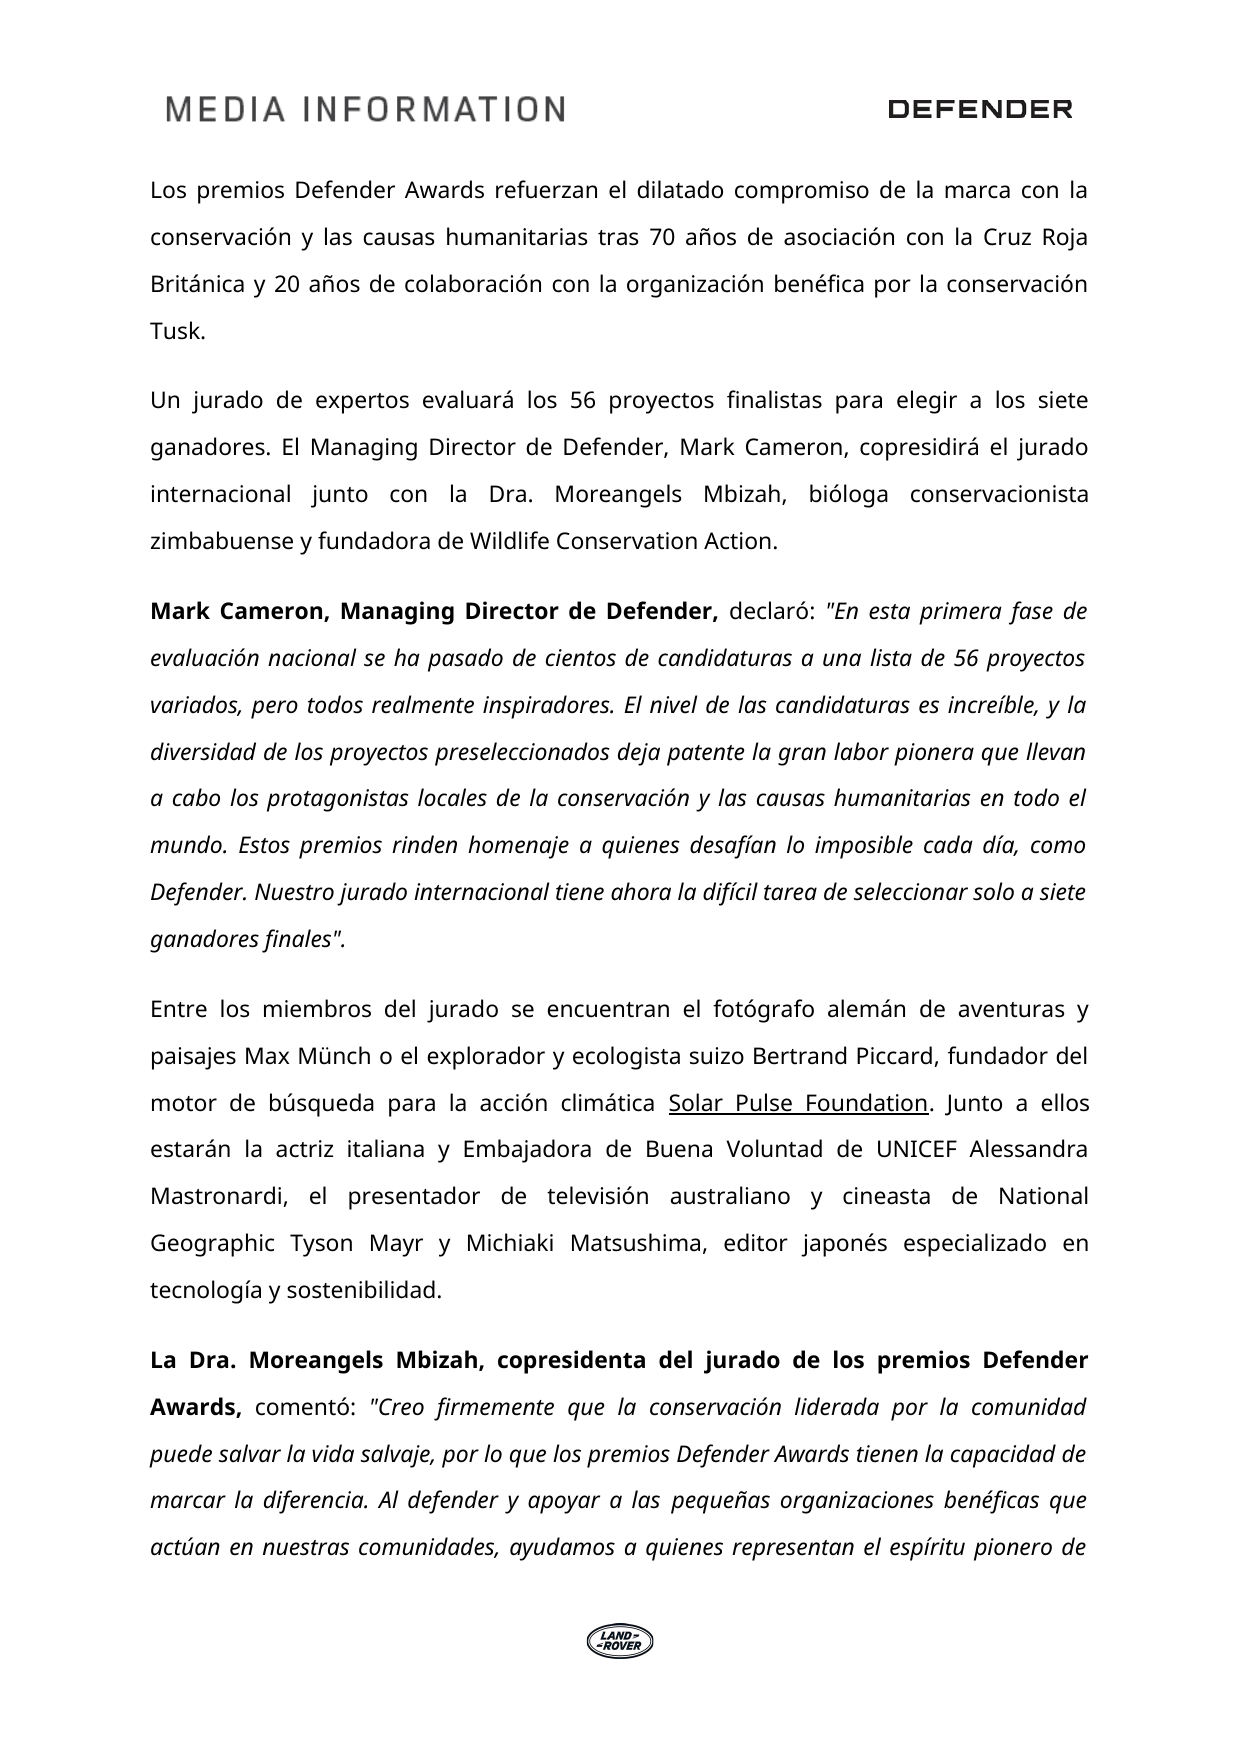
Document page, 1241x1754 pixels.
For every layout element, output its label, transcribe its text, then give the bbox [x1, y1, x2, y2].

picture [586, 1623, 654, 1659]
picture [889, 100, 1073, 118]
text Un jurado de expertos evaluará los 56 proyectos finalistas para elegir a los siete ganadores. El Managing Director de Defender, Mark Cameron, copresidirá el jurado internacional junto con la Dra. Moreangels Mbizah, bióloga conservacionista zimbabuense y fundadora de Wildlife Conservation Action. [150, 384, 1090, 556]
picture [150, 75, 586, 154]
text Mark Cameron, Managing Director de Defender, declaró: "En esta primera fase de evaluación nacional se ha pasado de cientos de candidaturas a una lista de 56 proyectos variados, pero todos realmente inspiradores. El nivel de las candidaturas es increíble, y la diversidad de los proyectos preseleccionados deja patente la gran labor pionera que llevan a cabo los protagonistas locales de la conservación y las causas humanitarias en todo el mundo. Estos premios rinden homenaje a quienes desafían lo imposible cada día, como Defender. Nuestro jurado internacional tiene ahora la difícil tarea de seleccionar solo a siete ganadores finales". [150, 595, 1090, 954]
text Los premios Defender Awards refuerzan el dilatado compromiso de la marca con la conservación y las causas humanitarias tras 70 años de asociación con la Cruz Roja Británica y 20 años de colaboración con la organización benéfica por la conservación Tusk. [150, 174, 1090, 346]
text Entre los miembros del jurado se encuentran el fotógrafo alemán de aventuras y paisajes Max Münch o el explorador y ecologista suizo Bertrand Piccard, fundador del motor de búsqueda para la acción climática Solar Pulse Foundation. Junto a ellos estarán la actriz italiana y Embajadora de Buena Voluntad de UNICEF Alessandra Mastronardi, el presentador de televisión australiano y cineasta de National Geographic Tyson Mayr y Michiaki Matsushima, editor japonés especializado en tecnología y sostenibilidad. [150, 993, 1090, 1305]
